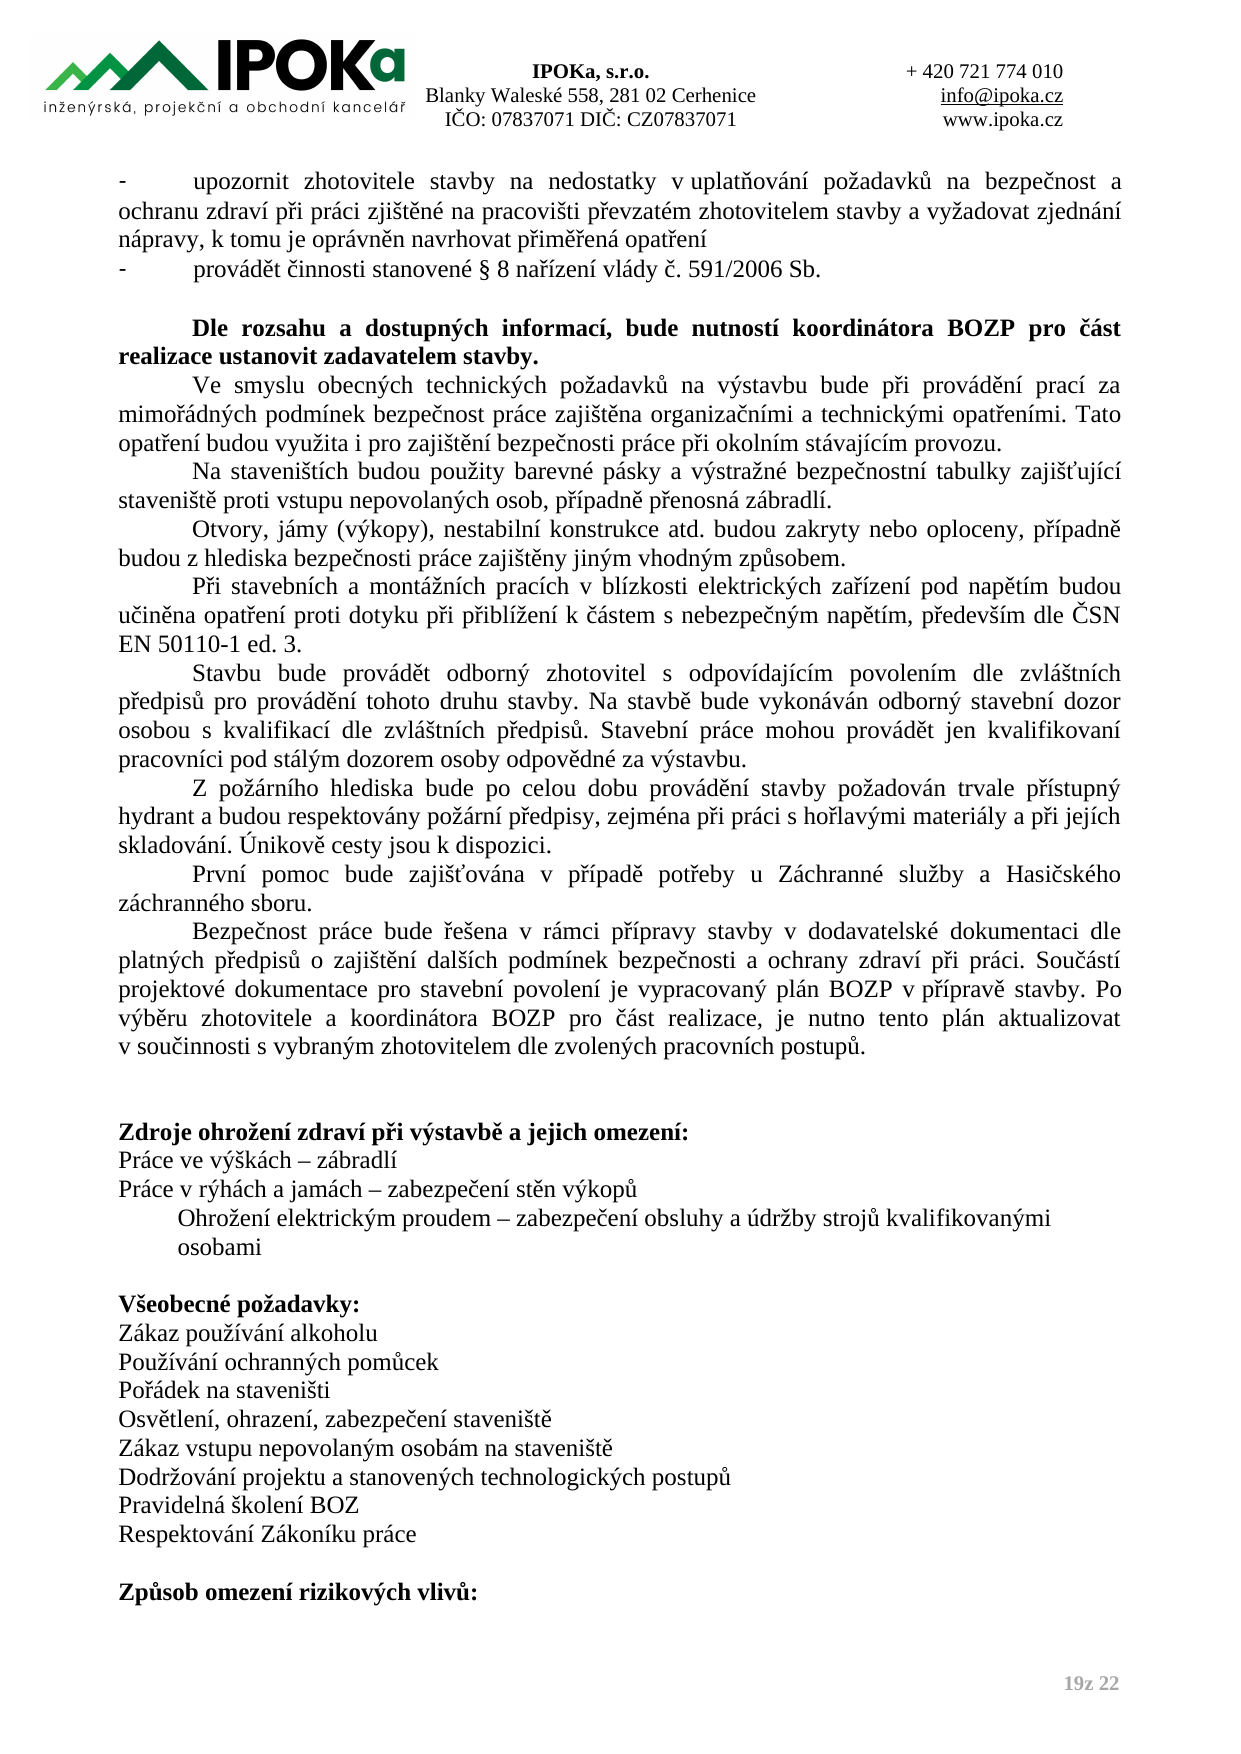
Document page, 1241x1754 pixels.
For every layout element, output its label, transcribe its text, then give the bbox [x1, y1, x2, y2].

text Při stavebních a montážních pracích v blízkosti elektrických zařízení pod napětím budou učiněna opatření proti dotyku při přiblížení k částem s nebezpečným napětím, především dle ČSN EN 50110-1 ed. 3. [118, 571, 1122, 658]
text Respektování Zákoníku práce [118, 1519, 1122, 1548]
text Způsob omezení rizikových vlivů: [118, 1577, 1122, 1606]
text Bezpečnost práce bude řešena v rámci přípravy stavby v dodavatelské dokumentaci dle platných předpisů o zajištění dalších podmínek bezpečnosti a ochrany zdraví při práci. Součástí projektové dokumentace pro stavební povolení je vypracovaný plán BOZP v přípravě stavby. Po výběru zhotovitele a koordinátora BOZP pro část realizace, je nutno tento plán aktualizovat v součinnosti s vybraným zhotovitelem dle zvolených pracovních postupů. [118, 916, 1122, 1060]
text Dodržování projektu a stanovených technologických postupů [118, 1462, 1122, 1491]
text První pomoc bude zajišťována v případě potřeby u Záchranné služby a Hasičského záchranného sboru. [118, 859, 1122, 916]
text Zákaz používání alkoholu [118, 1318, 1122, 1347]
picture [30, 33, 415, 120]
text Práce v rýhách a jamách – zabezpečení stěn výkopů [118, 1174, 1122, 1203]
text Stavbu bude provádět odborný zhotovitel s odpovídajícím povolením dle zvláštních předpisů pro provádění tohoto druhu stavby. Na stavbě bude vykonáván odborný stavební dozor osobou s kvalifikací dle zvláštních předpisů. Stavební práce mohou provádět jen kvalifikovaní pracovníci pod stálým dozorem osoby odpovědné za výstavbu. [118, 658, 1122, 773]
text Z požárního hlediska bude po celou dobu provádění stavby požadován trvale přístupný hydrant a budou respektovány požární předpisy, zejména při práci s hořlavými materiály a při jejích skladování. Únikově cesty jsou k dispozici. [118, 773, 1122, 859]
text Osvětlení, ohrazení, zabezpečení staveniště [118, 1404, 1122, 1433]
text Dle rozsahu a dostupných informací, bude nutností koordinátora BOZP pro část realizace ustanovit zadavatelem stavby. [118, 313, 1122, 370]
text Na staveništích budou použity barevné pásky a výstražné bezpečnostní tabulky zajišťující staveniště proti vstupu nepovolaných osob, případně přenosná zábradlí. [118, 456, 1122, 514]
text Pravidelná školení BOZ [118, 1491, 1122, 1519]
text Používání ochranných pomůcek [118, 1347, 1122, 1376]
text Zákaz vstupu nepovolaným osobám na staveniště [118, 1433, 1122, 1462]
text Ohrožení elektrickým proudem – zabezpečení obsluhy a údržby strojů kvalifikovanými osobami [177, 1203, 1122, 1261]
text Práce ve výškách – zábradlí [118, 1146, 1122, 1174]
text Pořádek na staveništi [118, 1376, 1122, 1404]
list upozornit zhotovitele stavby na nedostatky v uplatňování požadavků na bezpečnost a ochranu zdraví při práci zjištěné na pracovišti převzatém zhotovitelem stavby a vyžadovat zjednání nápravy, k tomu je oprávněn navrhovat přiměřená opatření [118, 165, 1122, 253]
text Zdroje ohrožení zdraví při výstavbě a jejich omezení: [118, 1117, 1122, 1146]
text Ve smyslu obecných technických požadavků na výstavbu bude při provádění prací za mimořádných podmínek bezpečnost práce zajištěna organizačními a technickými opatřeními. Tato opatření budou využita i pro zajištění bezpečnosti práce při okolním stávajícím provozu. [118, 370, 1122, 456]
text Všeobecné požadavky: [118, 1289, 1122, 1318]
text Otvory, jámy (výkopy), nestabilní konstrukce atd. budou zakryty nebo oploceny, případně budou z hlediska bezpečnosti práce zajištěny jiným vhodným způsobem. [118, 514, 1122, 571]
list provádět činnosti stanovené § 8 nařízení vlády č. 591/2006 Sb. [118, 253, 1122, 284]
